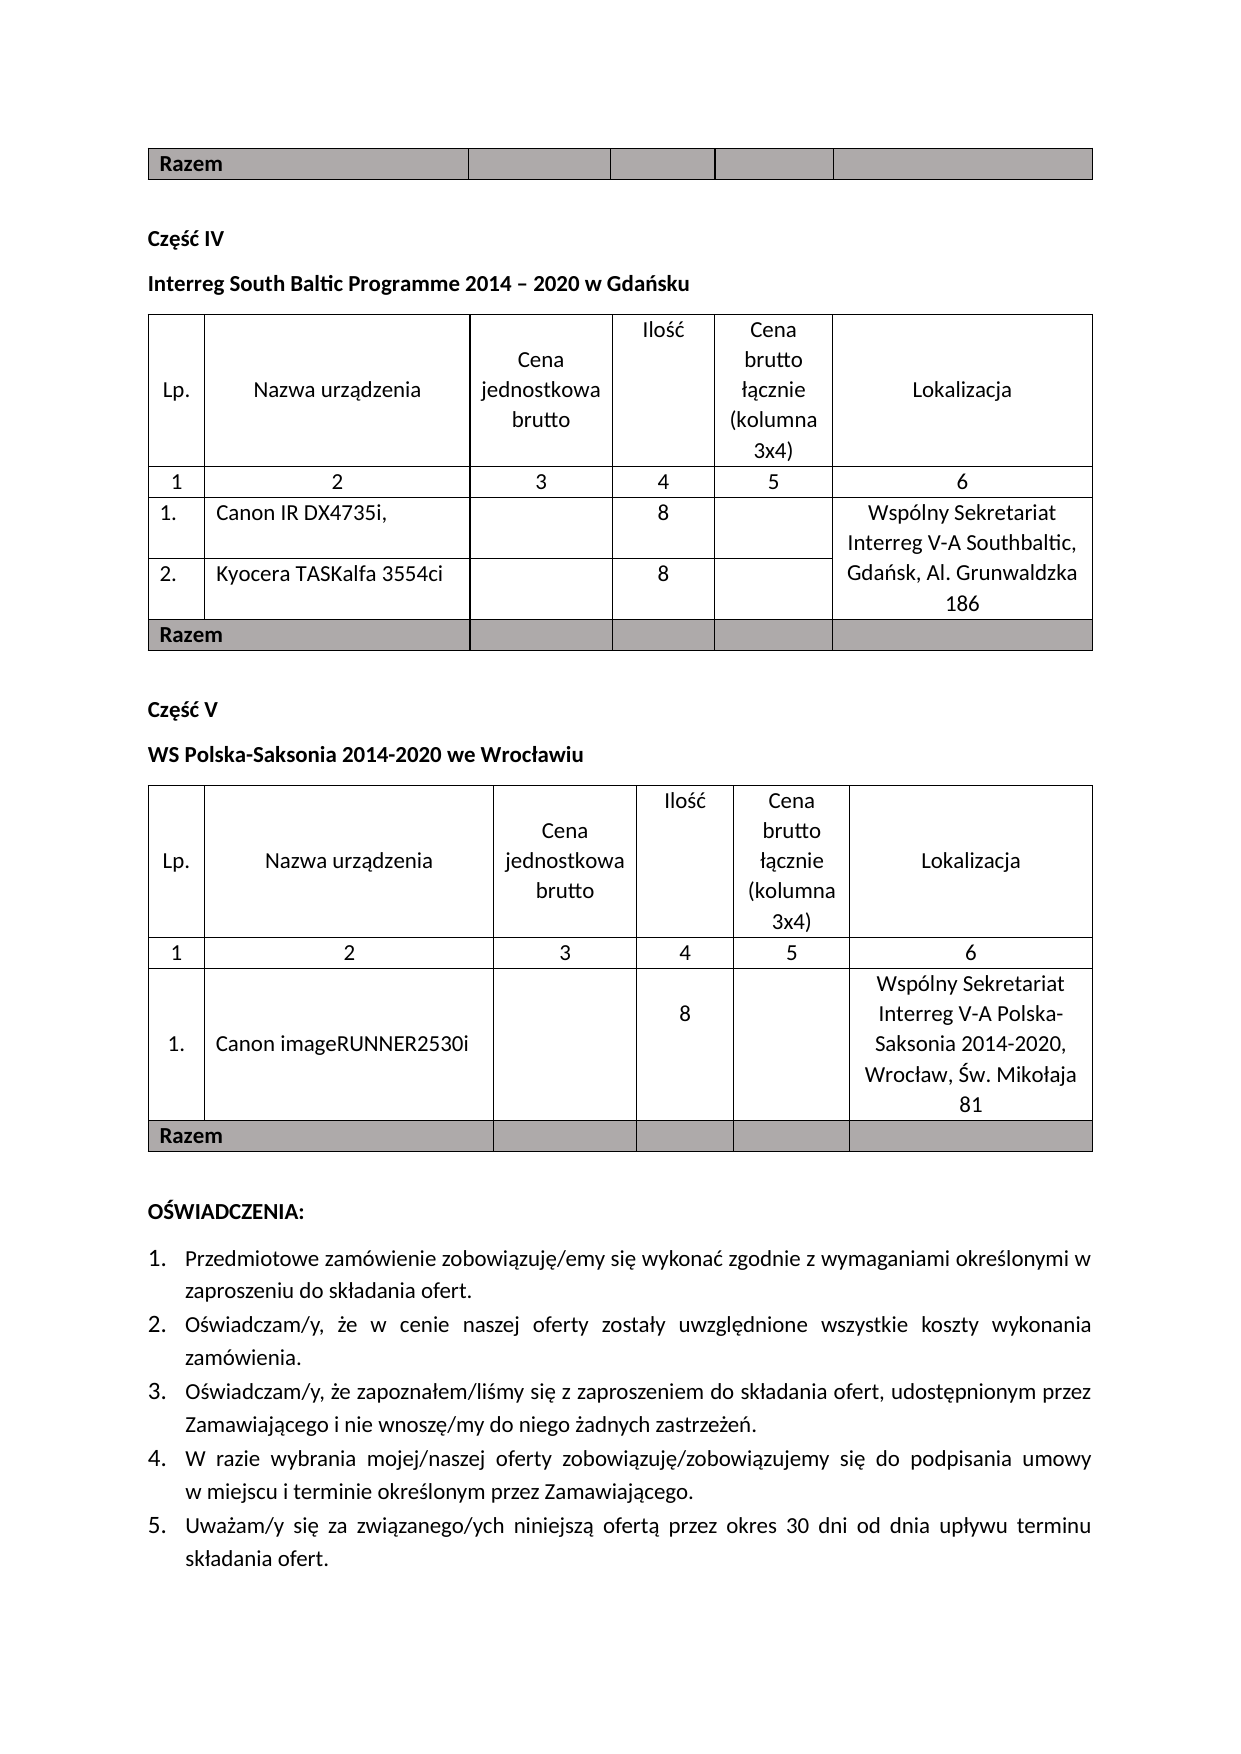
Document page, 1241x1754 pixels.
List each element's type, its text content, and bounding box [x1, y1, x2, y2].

table_cell [613, 620, 714, 650]
table_cell [471, 498, 612, 558]
table_cell 2. [149, 559, 204, 619]
list Uważam/y się za związanego/ych niniejszą ofertą przez okres 30 dni od dnia upływu terminu składania ofert. [148, 1509, 1093, 1572]
table_header Nazwa urządzenia [205, 786, 493, 937]
table_header Lokalizacja [850, 786, 1092, 937]
table_cell 5 [715, 467, 832, 497]
table_cell [716, 149, 833, 179]
list Przedmiotowe zamówienie zobowiązuję/emy się wykonać zgodnie z wymaganiami określonymi w zaproszeniu do składania ofert. [148, 1242, 1093, 1304]
table_header Cena brutto łącznie (kolumna 3x4) [734, 786, 849, 937]
table_cell 2 [205, 938, 493, 968]
table_cell 3 [494, 938, 636, 968]
list Oświadczam/y, że w cenie naszej oferty zostały uwzględnione wszystkie koszty wykonania zamówienia. [148, 1308, 1093, 1371]
table_cell Canon IR DX4735i, [205, 498, 469, 558]
table_cell Razem [149, 149, 468, 179]
table_header Ilość [613, 315, 714, 466]
table_cell [734, 1121, 849, 1151]
table_header Cena jednostkowa brutto [494, 786, 636, 937]
table_cell 1 [149, 938, 204, 968]
table_cell [850, 1121, 1092, 1151]
table_cell 4 [637, 938, 733, 968]
text Część V [148, 696, 1093, 724]
table_cell 5 [734, 938, 849, 968]
table_cell [494, 969, 636, 1120]
table_header Nazwa urządzenia [205, 315, 469, 466]
table_cell [471, 559, 612, 619]
list Oświadczam/y, że zapoznałem/liśmy się z zaproszeniem do składania ofert, udostępnionym przez Zamawiającego i nie wnoszę/my do niego żadnych zastrzeżeń. [148, 1375, 1093, 1438]
text WS Polska-Saksonia 2014-2020 we Wrocławiu [148, 740, 1093, 768]
table_cell Razem [149, 1121, 493, 1151]
table_header Lokalizacja [833, 315, 1092, 466]
table_cell Wspólny Sekretariat Interreg V-A Polska-Saksonia 2014-2020, Wrocław, Św. Mikołaja 81 [850, 969, 1092, 1120]
table_cell [471, 620, 612, 650]
table_cell 2 [205, 467, 469, 497]
table_cell [469, 149, 610, 179]
table_cell [494, 1121, 636, 1151]
text Interreg South Baltic Programme 2014 – 2020 w Gdańsku [148, 269, 1093, 297]
list W razie wybrania mojej/naszej oferty zobowiązuję/zobowiązujemy się do podpisania umowy w miejscu i terminie określonym przez Zamawiającego. [148, 1442, 1093, 1505]
table_cell [715, 620, 832, 650]
table_cell [834, 149, 1092, 179]
table_header Lp. [149, 786, 204, 937]
text OŚWIADCZENIA: [148, 1197, 1093, 1225]
table_header Cena brutto łącznie (kolumna 3x4) [715, 315, 832, 466]
table_header Lp. [149, 315, 204, 466]
table_cell 6 [850, 938, 1092, 968]
table_cell 1 [149, 467, 204, 497]
table_cell 8 [613, 498, 714, 558]
table_header Ilość [637, 786, 733, 937]
table_cell 3 [471, 467, 612, 497]
table_cell [611, 149, 714, 179]
table_cell [637, 1121, 733, 1151]
table_cell [734, 969, 849, 1120]
table_cell Razem [149, 620, 469, 650]
table_cell Canon imageRUNNER2530i [205, 969, 493, 1120]
table_cell 8 [613, 559, 714, 619]
table_cell 8 [637, 969, 733, 1120]
text Część IV [148, 224, 1093, 252]
table_cell 1. [149, 498, 204, 558]
table_cell [715, 559, 832, 619]
table_cell [833, 620, 1092, 650]
table_cell Wspólny Sekretariat Interreg V-A Southbaltic, Gdańsk, Al. Grunwaldzka 186 [833, 498, 1092, 619]
table_cell [715, 498, 832, 558]
table_cell 1. [149, 969, 204, 1120]
table_cell 4 [613, 467, 714, 497]
table_cell Kyocera TASKalfa 3554ci [205, 559, 469, 619]
table_header Cena jednostkowa brutto [471, 315, 612, 466]
table_cell 6 [833, 467, 1092, 497]
